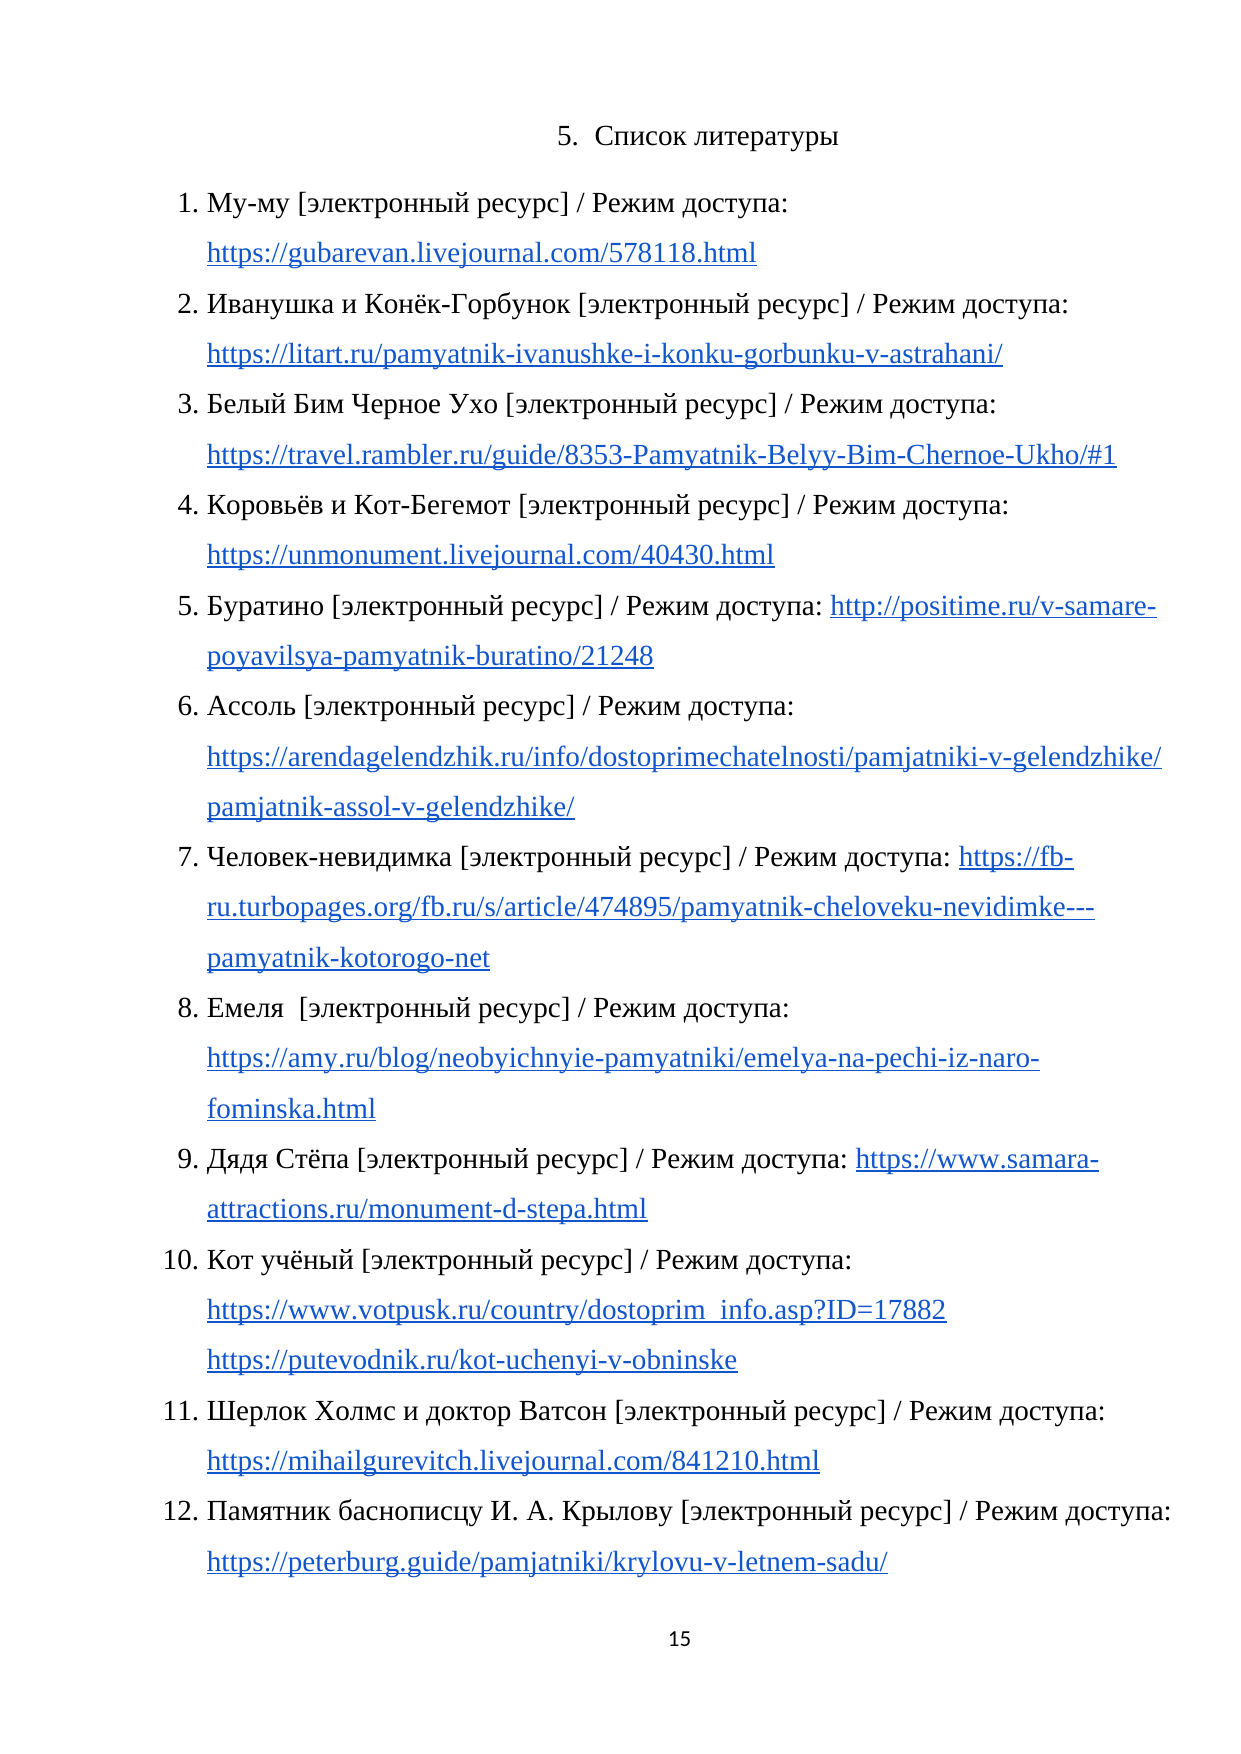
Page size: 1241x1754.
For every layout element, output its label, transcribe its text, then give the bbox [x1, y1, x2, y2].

list Список литературы [215, 118, 1181, 152]
list Кот учёный [электронный ресурс] / Режим доступа: https://www.votpusk.ru/country/dostoprim_info.asp?ID=17882 https://putevodnik.ru/kot-uchenyi-v-obninske [162, 1242, 1181, 1376]
list Ассоль [электронный ресурс] / Режим доступа: https://arendagelendzhik.ru/info/dostoprimechatelnosti/pamjatniki-v-gelendzhike/pamjatnik-assol-v-gelendzhike/ [177, 688, 1181, 822]
list Емеля [электронный ресурс] / Режим доступа: https://amy.ru/blog/neobyichnyie-pamyatniki/emelya-na-pechi-iz-naro-fominska.html [177, 990, 1181, 1124]
list Белый Бим Черное Ухо [электронный ресурс] / Режим доступа: https://travel.rambler.ru/guide/8353-Pamyatnik-Belyy-Bim-Chernoe-Ukho/#1 [177, 386, 1181, 470]
list Му-му [электронный ресурс] / Режим доступа: https://gubarevan.livejournal.com/578118.html [177, 185, 1181, 269]
list Буратино [электронный ресурс] / Режим доступа: http://positime.ru/v-samare-poyavilsya-pamyatnik-buratino/21248 [177, 588, 1181, 672]
list Иванушка и Конёк-Горбунок [электронный ресурс] / Режим доступа: https://litart.ru/pamyatnik-ivanushke-i-konku-gorbunku-v-astrahani/ [177, 286, 1181, 370]
list Шерлок Холмс и доктор Ватсон [электронный ресурс] / Режим доступа: https://mihailgurevitch.livejournal.com/841210.html [162, 1393, 1181, 1477]
list Человек-невидимка [электронный ресурс] / Режим доступа: https://fb-ru.turbopages.org/fb.ru/s/article/474895/pamyatnik-cheloveku-nevidimke---pamyatnik-kotorogo-net [177, 839, 1181, 973]
list Памятник баснописцу И. А. Крылову [электронный ресурс] / Режим доступа: https://peterburg.guide/pamjatniki/krylovu-v-letnem-sadu/ [162, 1493, 1181, 1577]
list Коровьёв и Кот-Бегемот [электронный ресурс] / Режим доступа: https://unmonument.livejournal.com/40430.html [177, 487, 1181, 571]
list Дядя Стёпа [электронный ресурс] / Режим доступа: https://www.samara-attractions.ru/monument-d-stepa.html [177, 1141, 1181, 1225]
